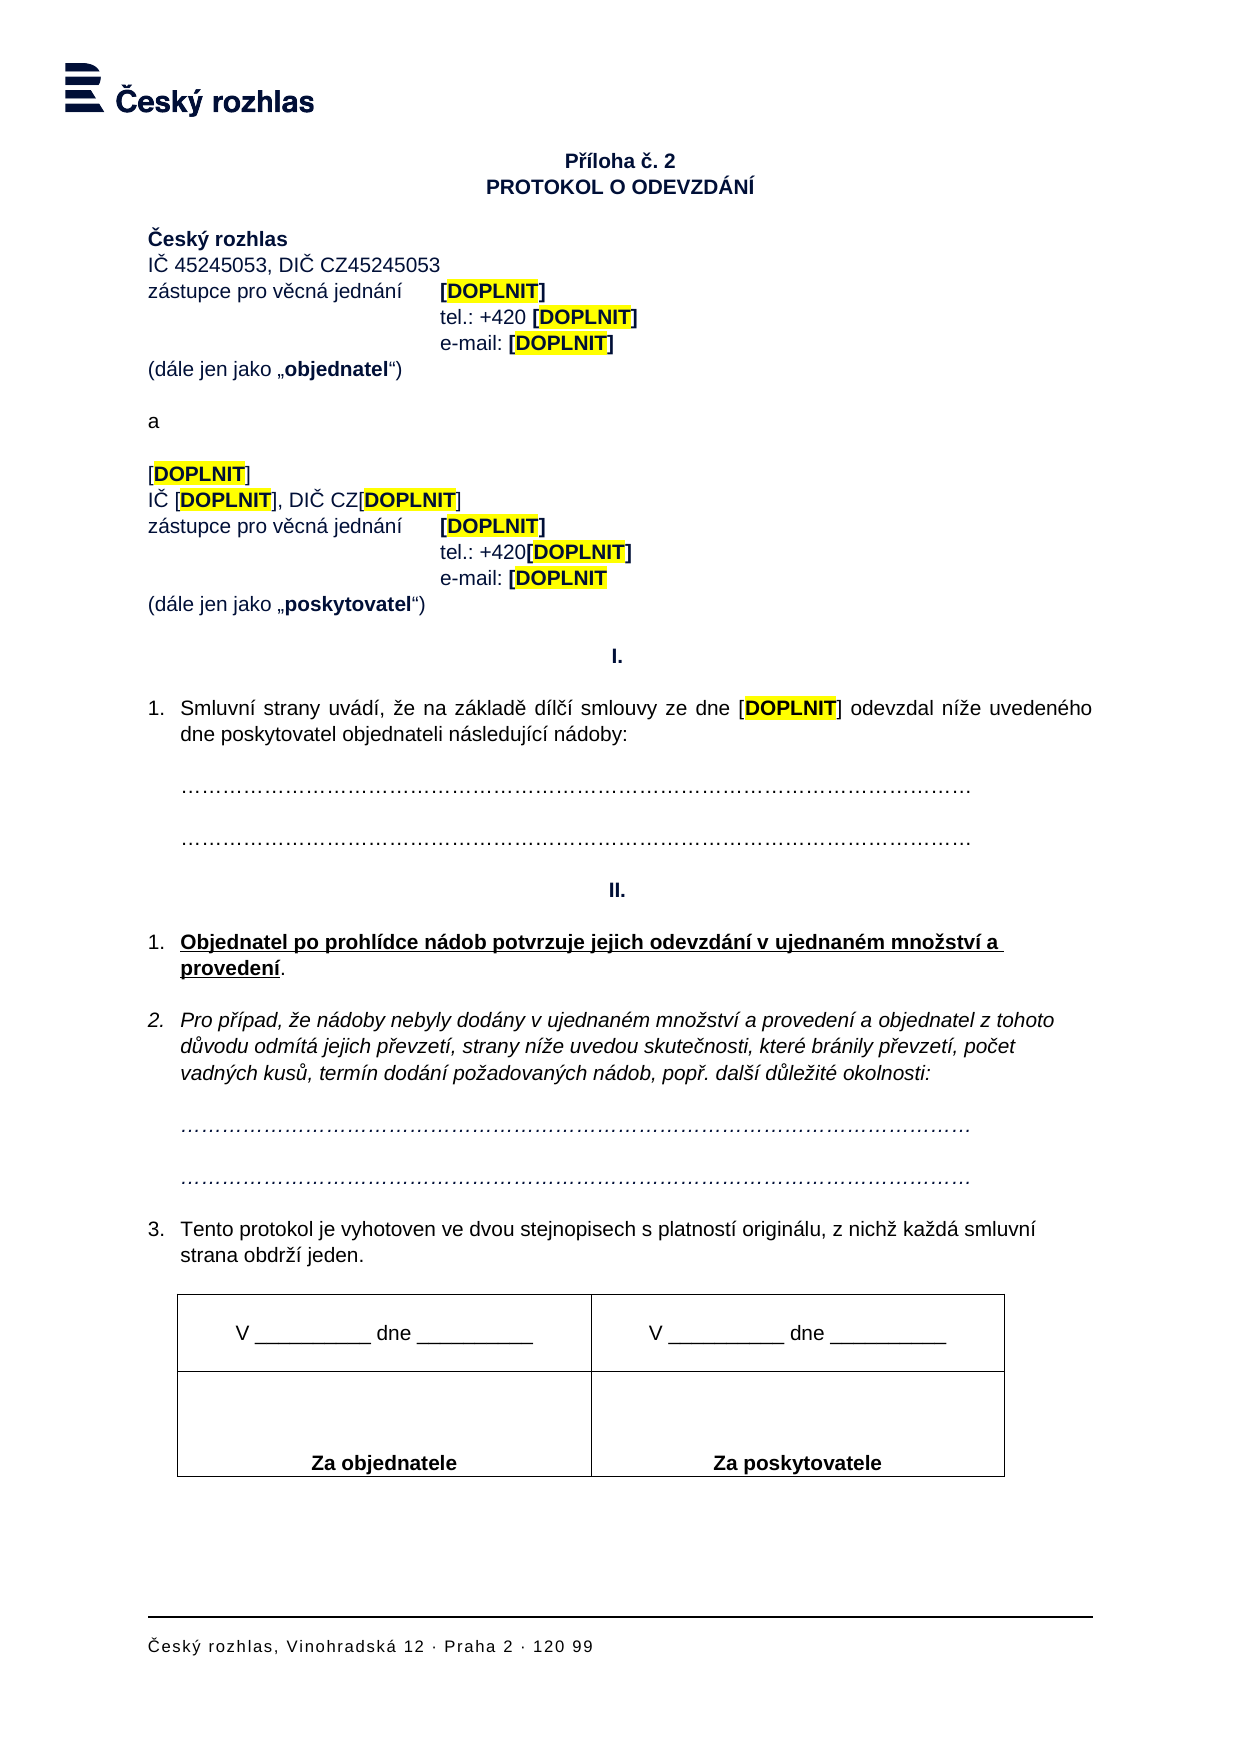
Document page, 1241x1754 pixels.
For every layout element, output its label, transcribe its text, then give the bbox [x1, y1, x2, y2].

picture [65, 63, 314, 117]
table_cell Za poskytovatele [592, 1372, 1004, 1476]
text [DOPLNIT] [148, 460, 1093, 486]
text Příloha č. 2 [148, 148, 1093, 174]
list Tento protokol je vyhotoven ve dvou stejnopisech s platností originálu, z nichž každá smluvní strana obdrží jeden. [148, 1215, 1093, 1267]
table_cell Za objednatele [178, 1372, 591, 1476]
text zástupce pro věcná jednání [DOPLNIT] [148, 512, 1093, 538]
text IČ 45245053, DIČ CZ45245053 [148, 252, 1093, 278]
list Smluvní strany uvádí, že na základě dílčí smlouvy ze dne [DOPLNIT] odevzdal níže uvedeného dne poskytovatel objednateli následující nádoby: [148, 694, 1093, 747]
text IČ [DOPLNIT], DIČ CZ[DOPLNIT] [148, 486, 1093, 512]
text e-mail: [DOPLNIT] [148, 330, 1093, 356]
text Český rozhlas [148, 226, 1093, 252]
subtitle …………………………………………………………………………………………………… [148, 1163, 1093, 1189]
text tel.: +420[DOPLNIT] [148, 538, 1093, 564]
text a [148, 408, 1093, 434]
list Pro případ, že nádoby nebyly dodány v ujednaném množství a provedení a objednatel z tohoto důvodu odmítá jejich převzetí, strany níže uvedou skutečnosti, které bránily převzetí, počet vadných kusů, termín dodání požadovaných nádob, popř. další důležité okolnosti: [148, 1007, 1093, 1085]
subtitle …………………………………………………………………………………………………… [148, 1111, 1093, 1137]
text (dále jen jako „objednatel“) [148, 356, 1093, 382]
list …………………………………………………………………………………………………… [180, 773, 1093, 799]
text zástupce pro věcná jednání [DOPLNIT] [148, 278, 1093, 304]
text (dále jen jako „poskytovatel“) [148, 590, 1093, 616]
list …………………………………………………………………………………………………… [180, 825, 1093, 851]
table_header V __________ dne __________ [592, 1295, 1004, 1371]
text e-mail: [DOPLNIT [148, 564, 1093, 590]
table_header V __________ dne __________ [178, 1295, 591, 1371]
list Objednatel po prohlídce nádob potvrzuje jejich odevzdání v ujednaném množství a provedení. [148, 929, 1093, 981]
text tel.: +420 [DOPLNIT] [148, 304, 1093, 330]
text PROTOKOL O ODEVZDÁNÍ [148, 174, 1093, 200]
